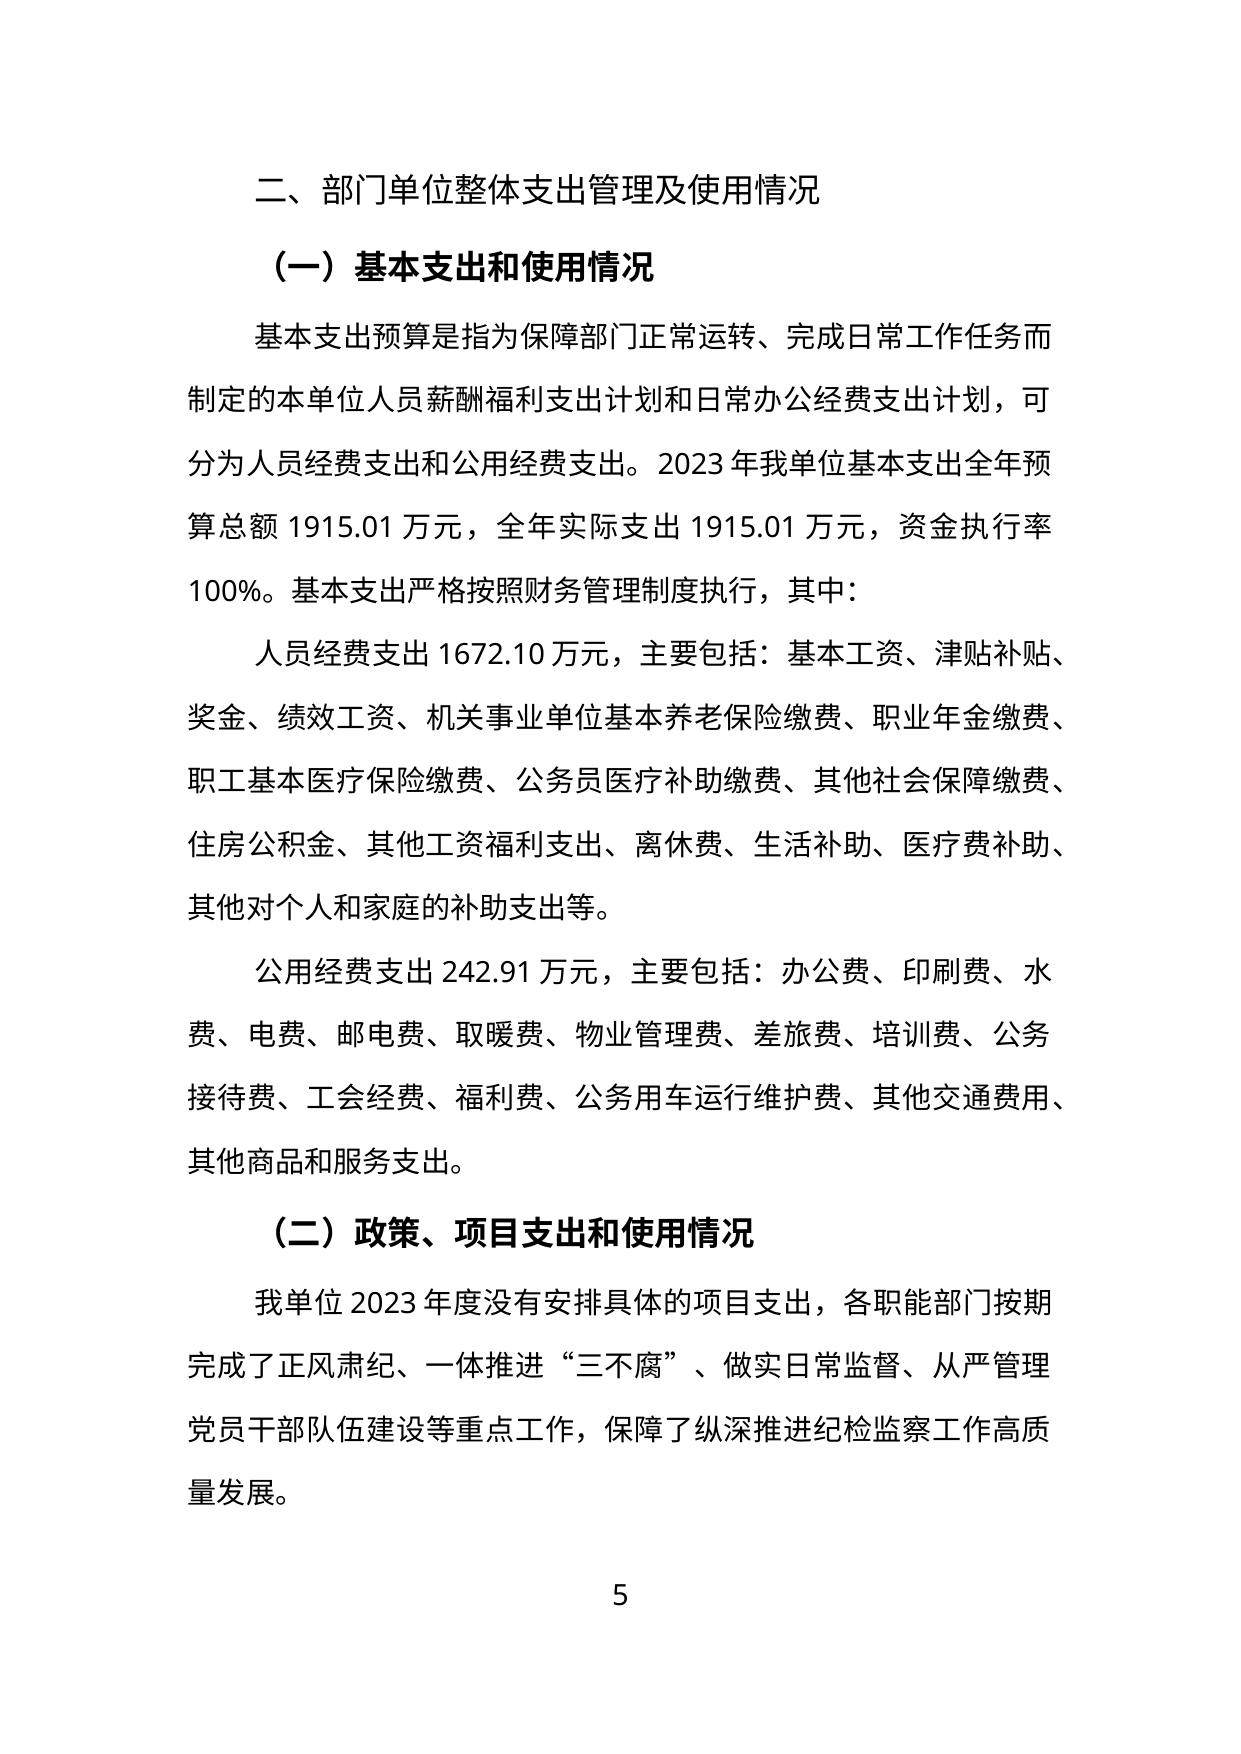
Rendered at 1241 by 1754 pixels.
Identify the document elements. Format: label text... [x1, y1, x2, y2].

text 基本支出预算是指为保障部门正常运转、完成日常工作任务而制定的本单位人员薪酬福利支出计划和日常办公经费支出计划，可分为人员经费支出和公用经费支出。2023年我单位基本支出全年预算总额1915.01万元，全年实际支出1915.01万元，资金执行率100%。基本支出严格按照财务管理制度执行，其中： [187, 313, 1053, 610]
subtitle （二）政策、项目支出和使用情况 [187, 1207, 1053, 1255]
subtitle 二、部门单位整体支出管理及使用情况 [187, 163, 1053, 212]
text 我单位2023年度没有安排具体的项目支出，各职能部门按期完成了正风肃纪、一体推进“三不腐”、做实日常监督、从严管理党员干部队伍建设等重点工作，保障了纵深推进纪检监察工作高质量发展。 [187, 1279, 1053, 1512]
text 公用经费支出242.91万元，主要包括：办公费、印刷费、水费、电费、邮电费、取暖费、物业管理费、差旅费、培训费、公务接待费、工会经费、福利费、公务用车运行维护费、其他交通费用、其他商品和服务支出。 [187, 948, 1053, 1181]
subtitle （一）基本支出和使用情况 [187, 241, 1053, 289]
text 人员经费支出1672.10万元，主要包括：基本工资、津贴补贴、奖金、绩效工资、机关事业单位基本养老保险缴费、职业年金缴费、职工基本医疗保险缴费、公务员医疗补助缴费、其他社会保障缴费、住房公积金、其他工资福利支出、离休费、生活补助、医疗费补助、其他对个人和家庭的补助支出等。 [187, 631, 1053, 927]
